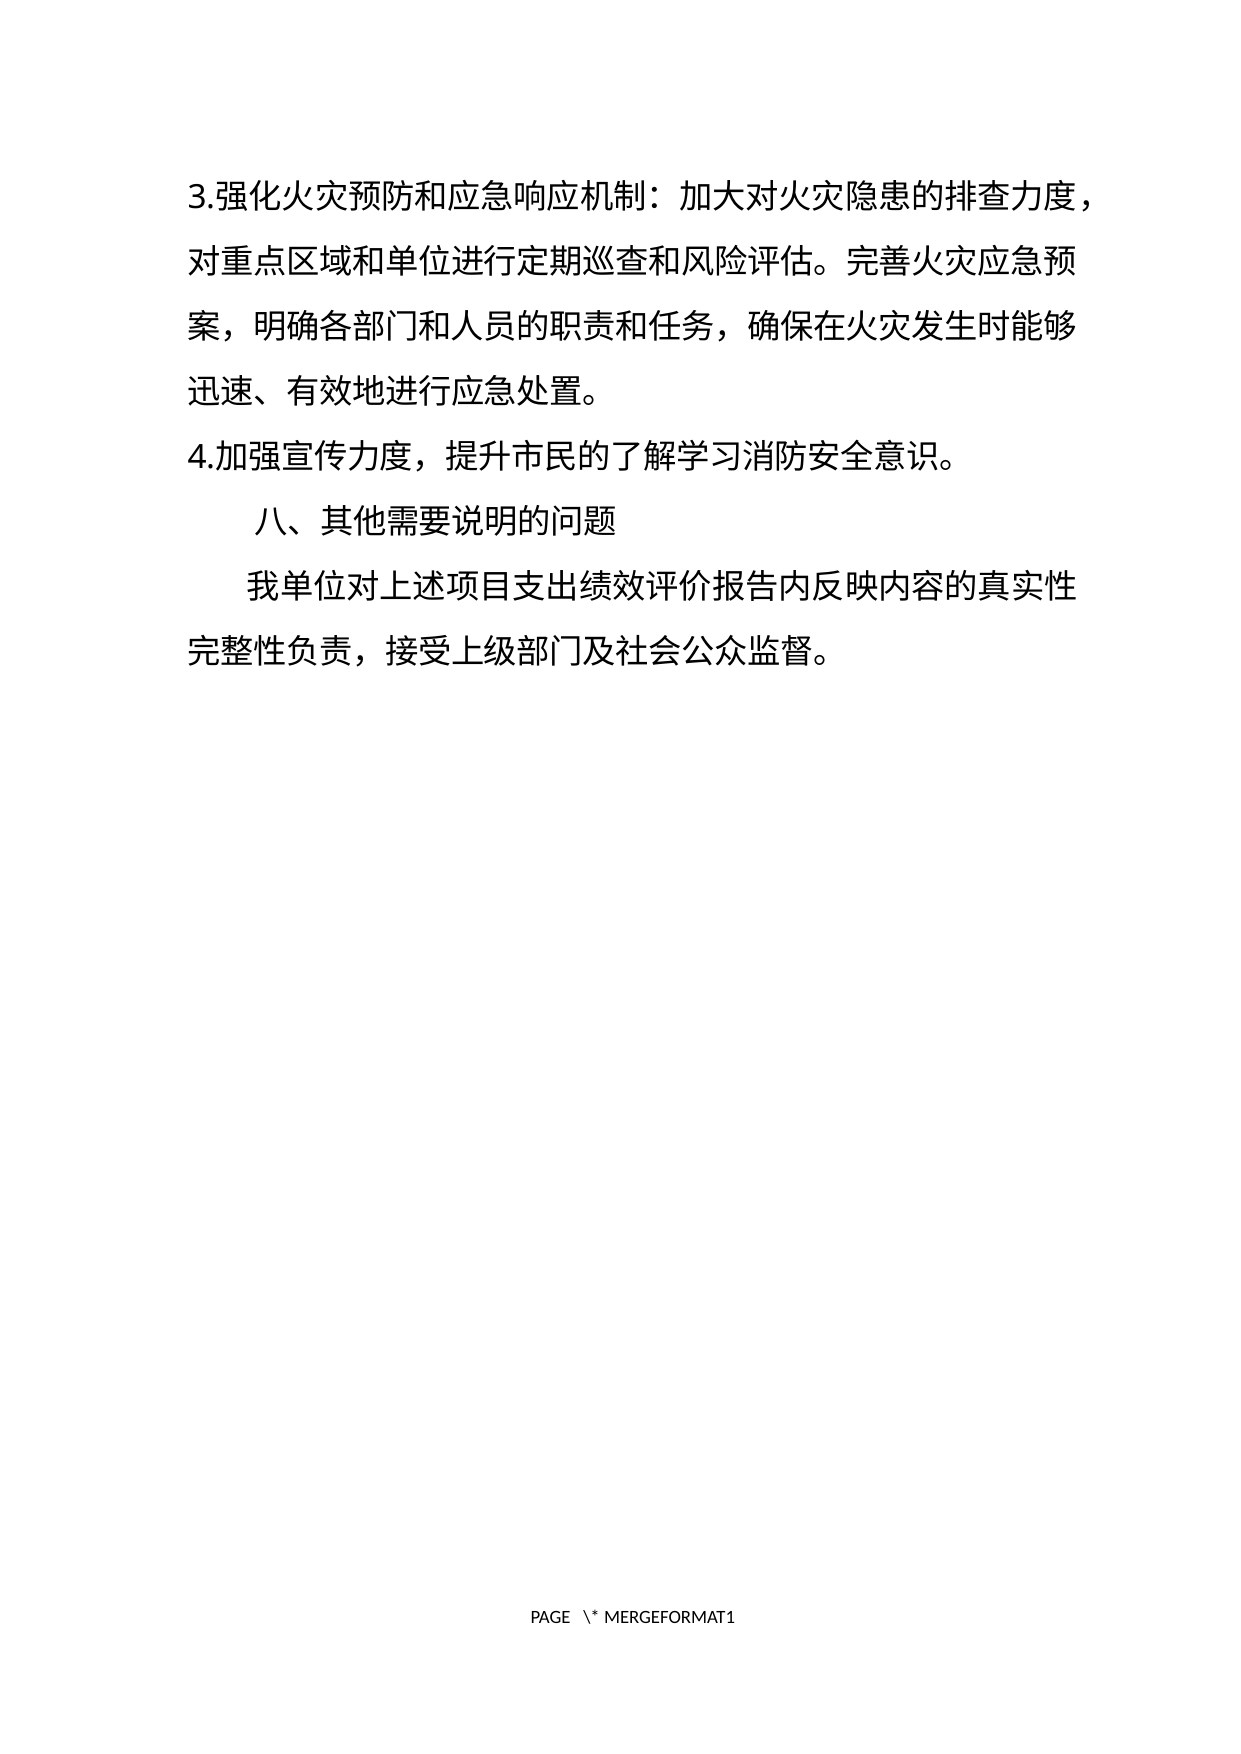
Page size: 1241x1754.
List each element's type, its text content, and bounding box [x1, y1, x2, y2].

text 我单位对上述项目支出绩效评价报告内反映内容的真实性、完整性负责，接受上级部门及社会公众监督。 [187, 552, 1078, 682]
text 八、其他需要说明的问题 [187, 487, 1078, 552]
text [187, 162, 1078, 487]
